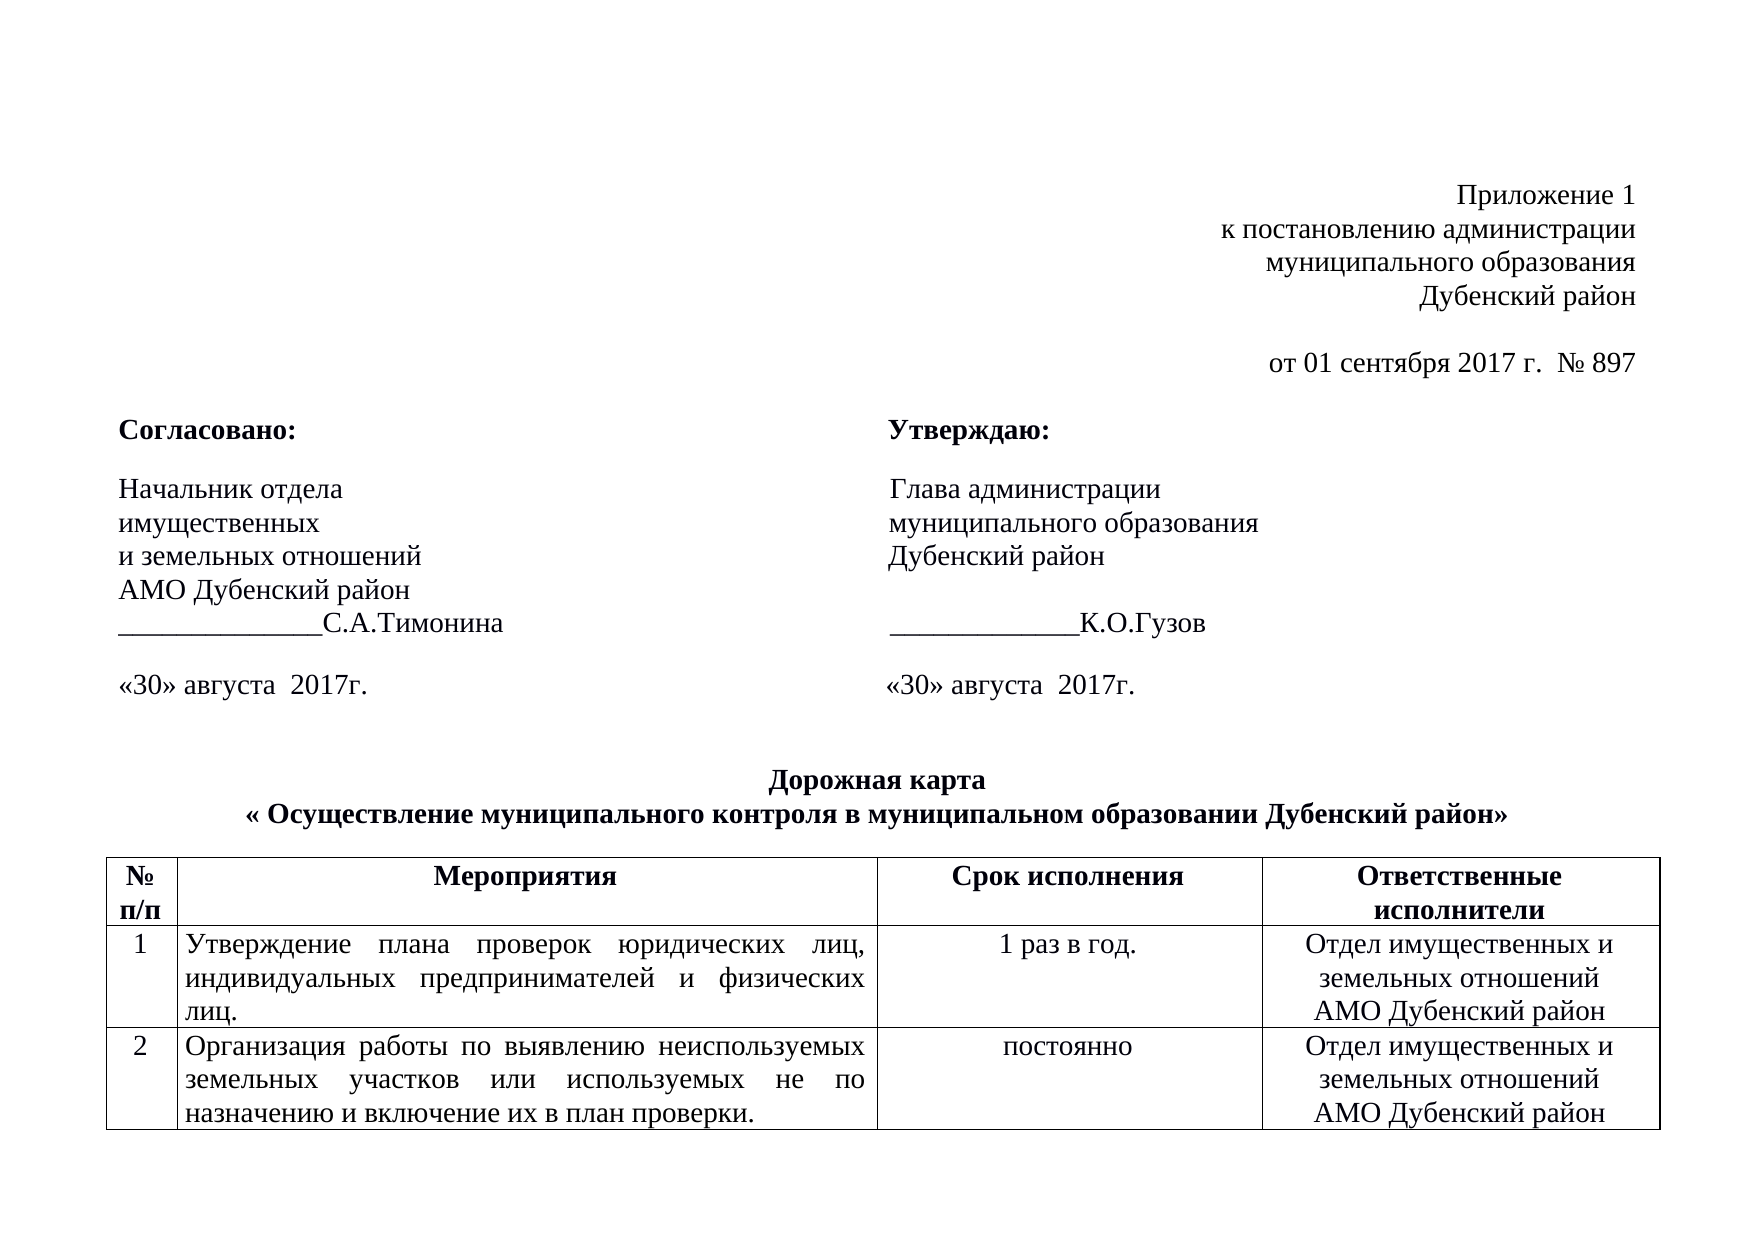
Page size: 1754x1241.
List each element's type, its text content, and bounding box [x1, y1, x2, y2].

text Дубенский район [118, 278, 1636, 311]
text «30» августа 2017г. «30» августа 2017г. [118, 667, 1636, 701]
text Дорожная карта [118, 762, 1636, 796]
text Согласовано: Утверждаю: [118, 412, 1636, 446]
table_cell Отдел имущественных и земельных отношений АМО Дубенский район [1263, 1028, 1659, 1129]
text АМО Дубенский район [118, 572, 1636, 606]
table_cell 1 [107, 926, 177, 1027]
text имущественных муниципального образования [118, 505, 1636, 538]
table_header Срок исполнения [878, 858, 1262, 925]
text и земельных отношений Дубенский район [118, 538, 1636, 572]
table_cell 2 [107, 1028, 177, 1129]
table_cell Организация работы по выявлению неиспользуемых земельных участков или используемых не по назначению и включение их в план проверки. [178, 1028, 877, 1129]
text к постановлению администрации [118, 211, 1636, 244]
table_cell Утверждение плана проверок юридических лиц, индивидуальных предпринимателей и физических лиц. [178, 926, 877, 1027]
table_cell постоянно [878, 1028, 1262, 1129]
table_cell Отдел имущественных и земельных отношений АМО Дубенский район [1263, 926, 1659, 1027]
text муниципального образования [118, 244, 1636, 278]
text ______________С.А.Тимонина _____________К.О.Гузов [118, 606, 1636, 639]
text « Осуществление муниципального контроля в муниципальном образовании Дубенский район» [118, 796, 1636, 829]
text Начальник отдела Глава администрации [118, 471, 1636, 505]
text от 01 сентября 2017 г. № 897 [118, 345, 1636, 378]
text Приложение 1 [118, 177, 1636, 211]
table_header № п/п [107, 858, 177, 925]
table_header Ответственные исполнители [1263, 858, 1659, 925]
table_header Мероприятия [178, 858, 877, 925]
table_cell 1 раз в год. [878, 926, 1262, 1027]
